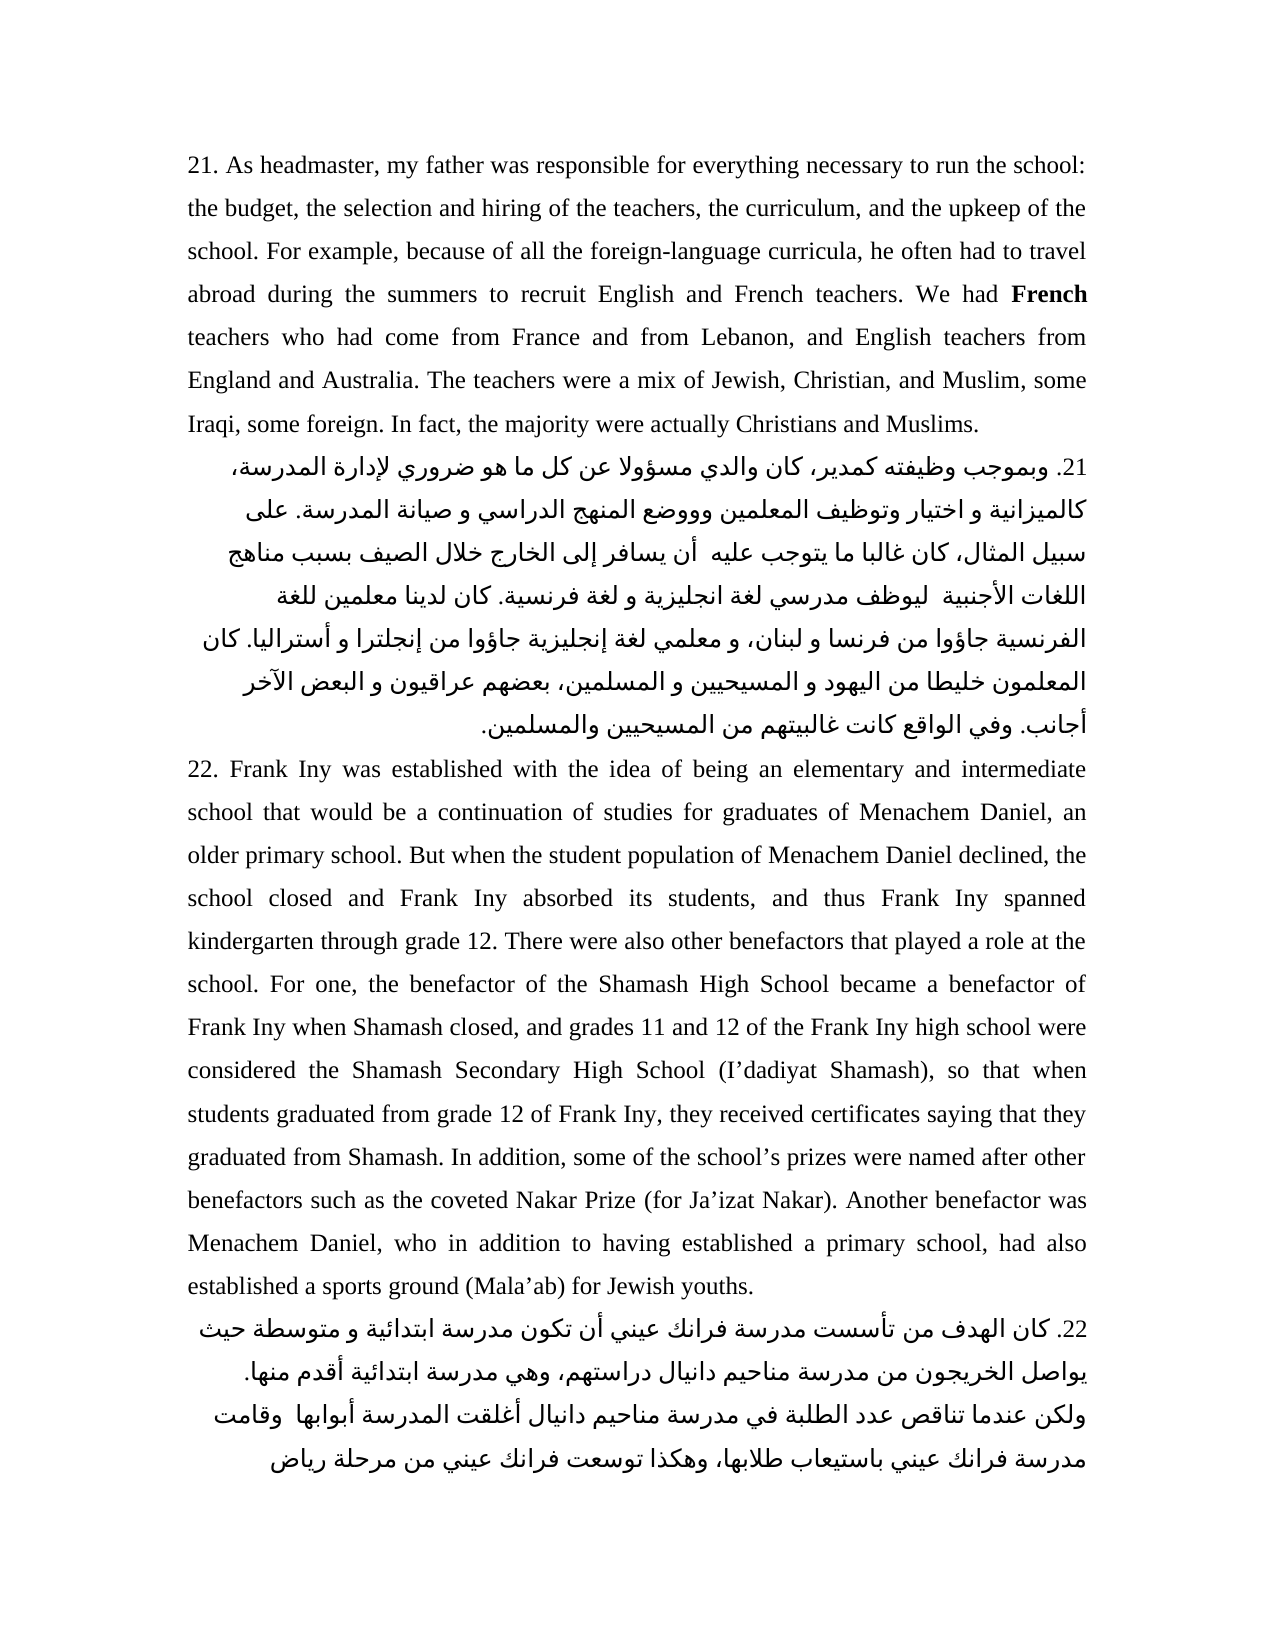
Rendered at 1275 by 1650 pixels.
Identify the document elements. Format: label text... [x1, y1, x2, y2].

text 22. Frank Iny was established with the idea of being an elementary and intermediate school that would be a continuation of studies for graduates of Menachem Daniel, an older primary school. But when the student population of Menachem Daniel declined, the school closed and Frank Iny absorbed its students, and thus Frank Iny spanned kindergarten through grade 12. There were also other benefactors that played a role at the school. For one, the benefactor of the Shamash High School became a benefactor of Frank Iny when Shamash closed, and grades 11 and 12 of the Frank Iny high school were considered the Shamash Secondary High School (I’dadiyat Shamash), so that when students graduated from grade 12 of Frank Iny, they received certificates saying that they graduated from Shamash. In addition, some of the school’s prizes were named after other benefactors such as the coveted Nakar Prize (for Ja’izat Nakar). Another benefactor was Menachem Daniel, who in addition to having established a primary school, had also established a sports ground (Mala’ab) for Jewish youths. [187, 754, 1087, 1300]
text 21. As headmaster, my father was responsible for everything necessary to run the school: the budget, the selection and hiring of the teachers, the curriculum, and the upkeep of the school. For example, because of all the foreign-language curricula, he often had to travel abroad during the summers to recruit English and French teachers. We had French teachers who had come from France and from Lebanon, and English teachers from England and Australia. The teachers were a mix of Jewish, Christian, and Muslim, some Iraqi, some foreign. In fact, the majority were actually Christians and Muslims. [187, 150, 1087, 437]
text 21. وبموجب وظيفته كمدير، كان والدي مسؤولا عن كل ما هو ضروري لإدارة المدرسة، كالميزانية و اختيار وتوظيف المعلمين وووضع المنهج الدراسي و صيانة المدرسة. على سبيل المثال، كان غالبا ما يتوجب عليه أن يسافر إلى الخارج خلال الصيف بسبب مناهج اللغات الأجنبية ليوظف مدرسي لغة انجليزية و لغة فرنسية. كان لدينا معلمين للغة الفرنسية جاؤوا من فرنسا و لبنان، و معلمي لغة إنجليزية جاؤوا من إنجلترا و أستراليا. كان المعلمون خليطا من اليهود و المسيحيين و المسلمين، بعضهم عراقيون و البعض الآخر أجانب. وفي الواقع كانت غالبيتهم من المسيحيين والمسلمين. [187, 452, 1087, 739]
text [187, 1314, 1087, 1472]
